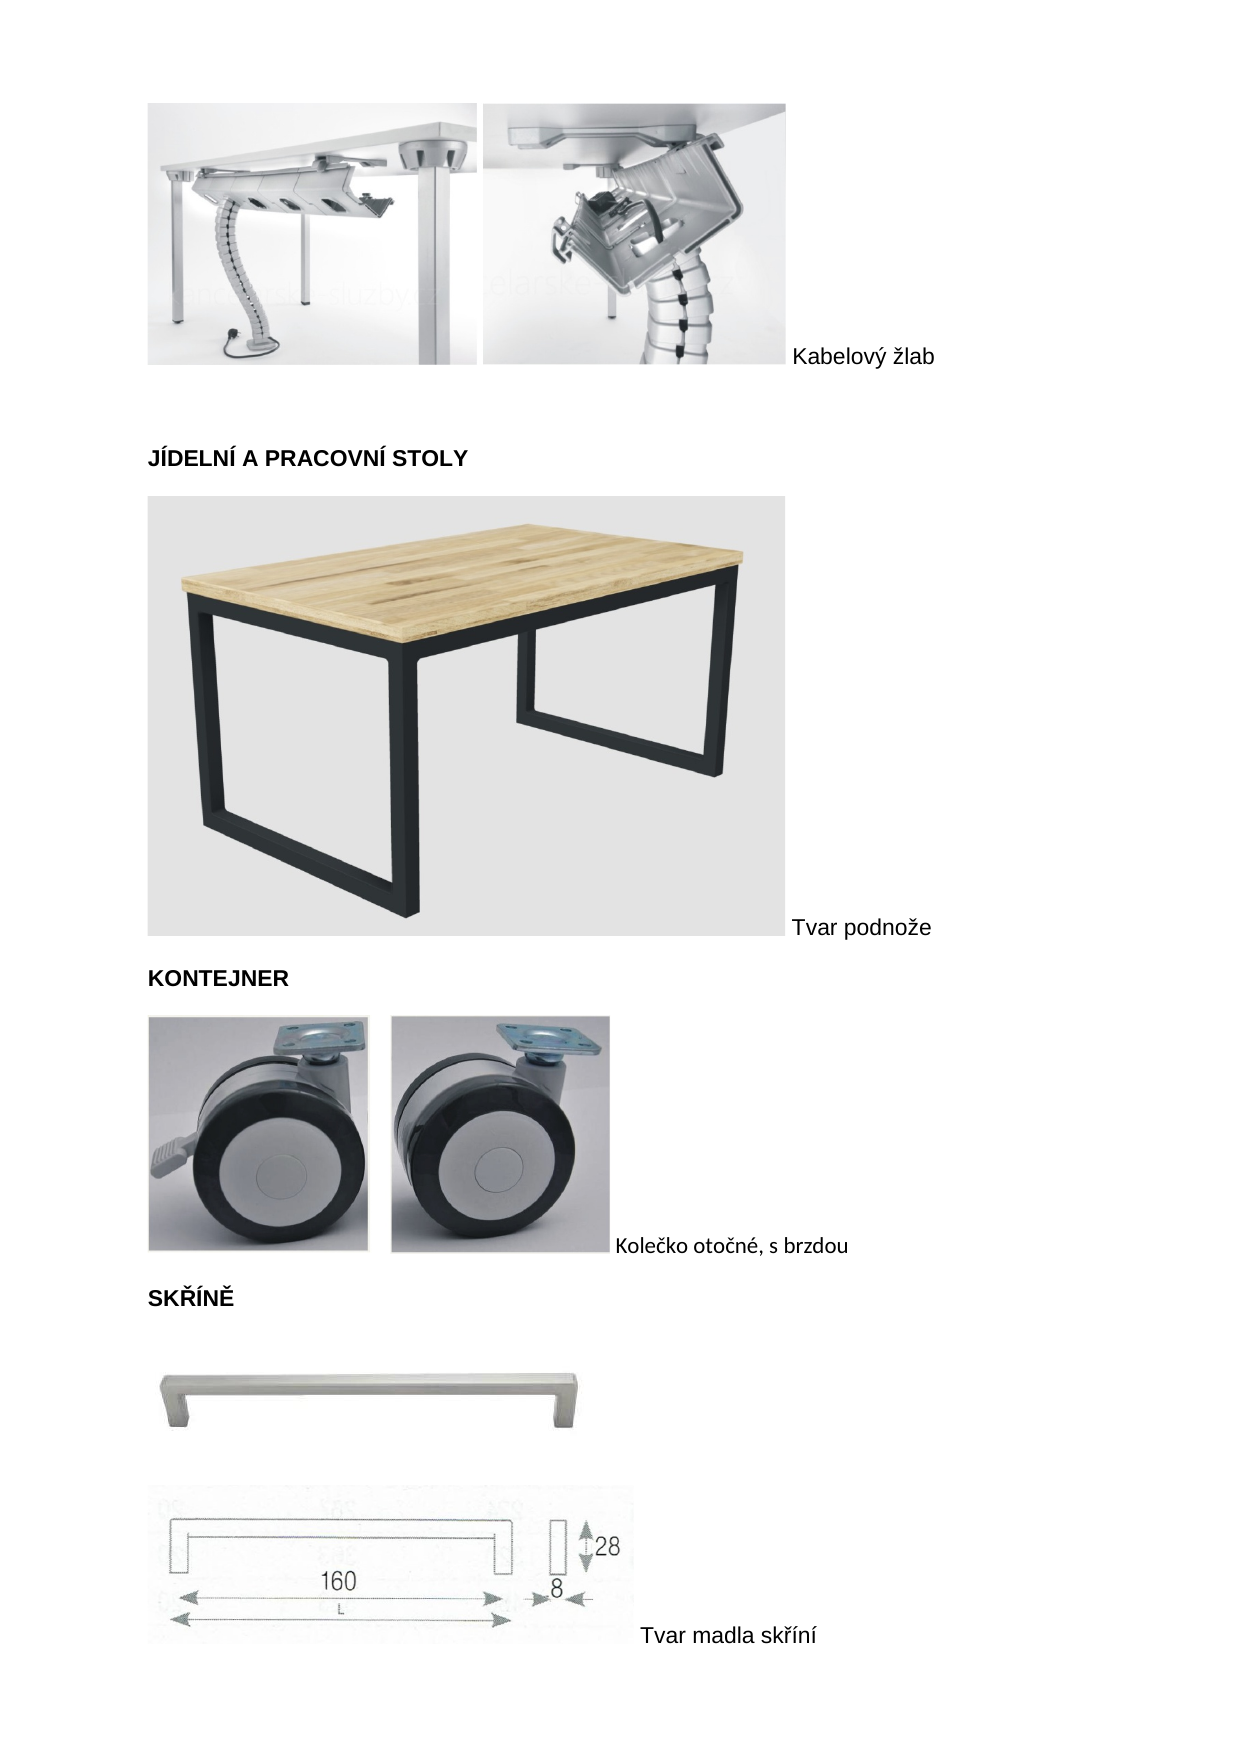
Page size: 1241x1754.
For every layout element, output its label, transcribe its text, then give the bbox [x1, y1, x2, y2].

text KONTEJNER [148, 965, 1093, 991]
text JÍDELNÍ A PRACOVNÍ STOLY [148, 445, 1093, 471]
picture [147, 103, 786, 365]
text SKŘÍNĚ [148, 1284, 1093, 1311]
picture [147, 1335, 593, 1461]
picture [147, 1015, 611, 1254]
picture [147, 496, 785, 936]
picture [147, 1485, 634, 1644]
